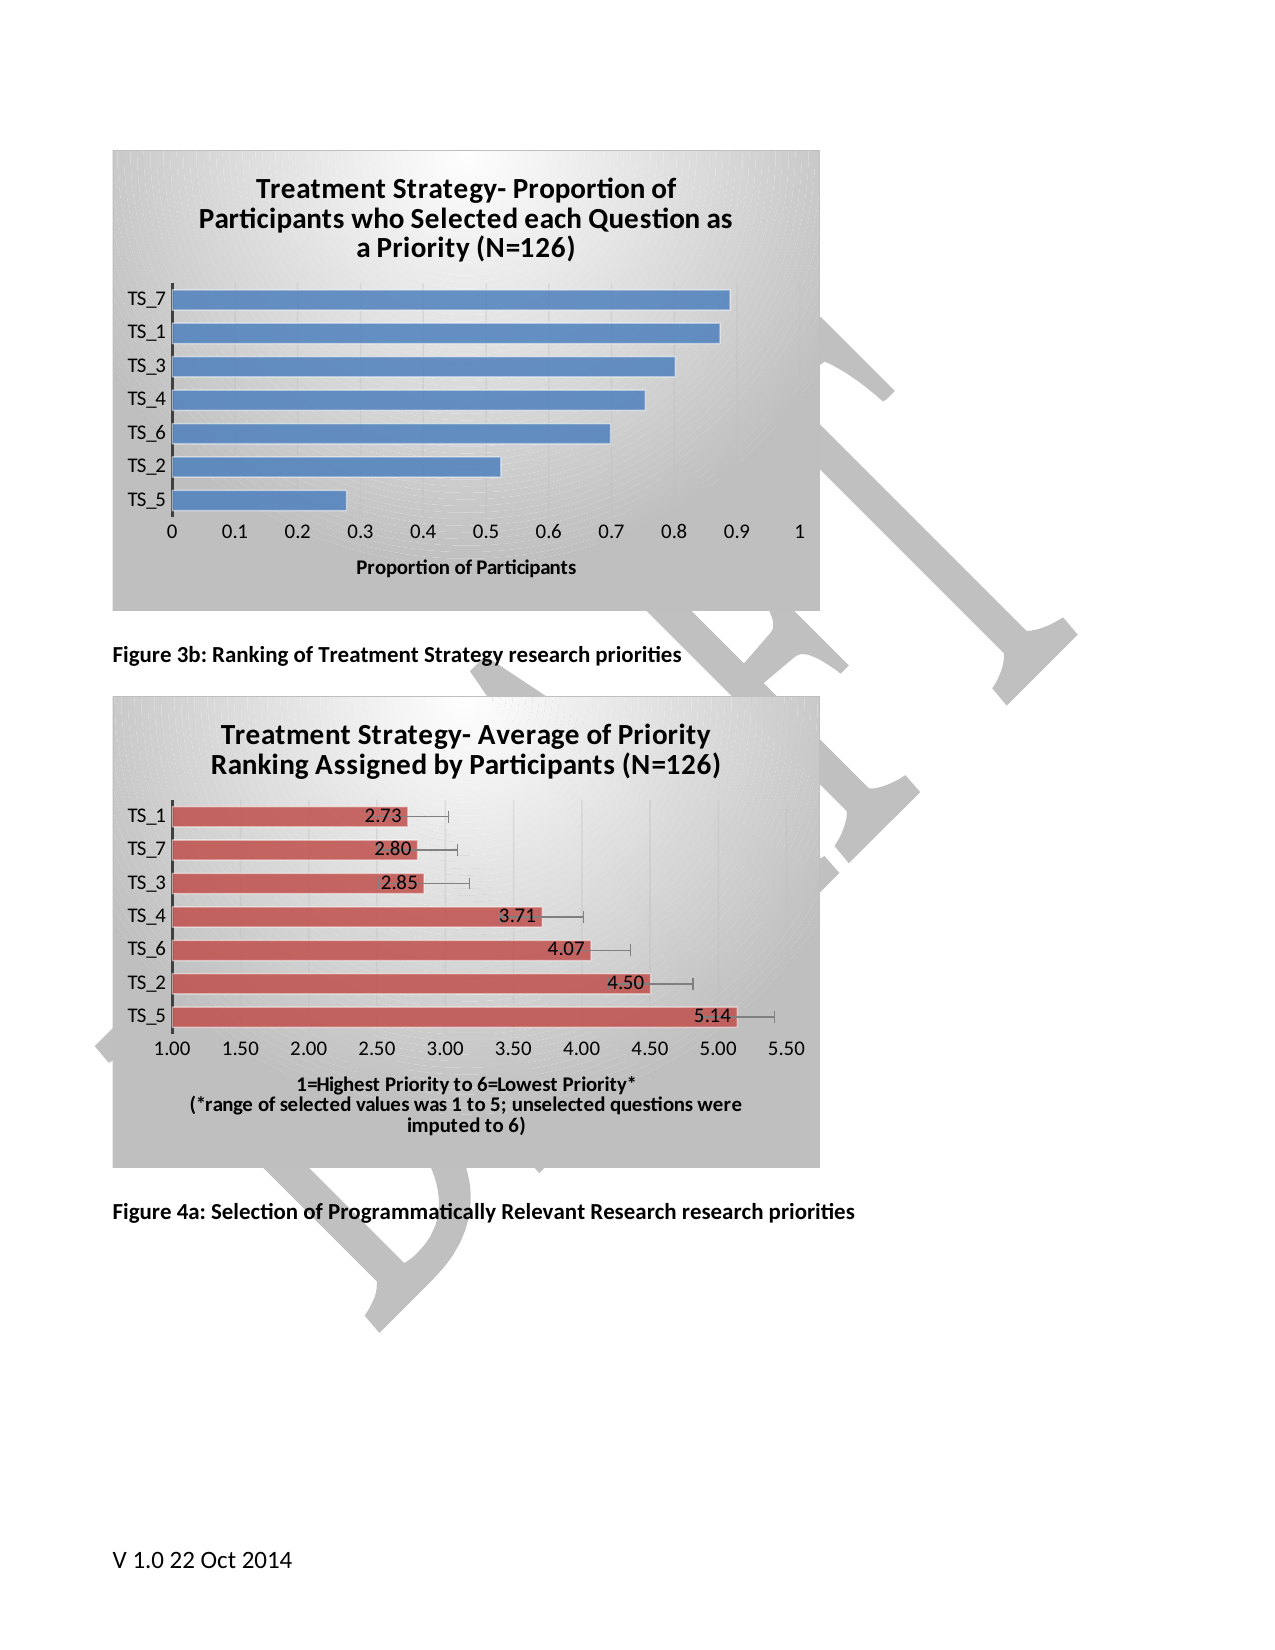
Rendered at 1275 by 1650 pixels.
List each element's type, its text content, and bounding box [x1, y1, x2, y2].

text Figure 4a: Selection of Programmatically Relevant Research research priorities [112, 1197, 1087, 1225]
text Figure 3b: Ranking of Treatment Strategy research priorities [112, 640, 1087, 668]
